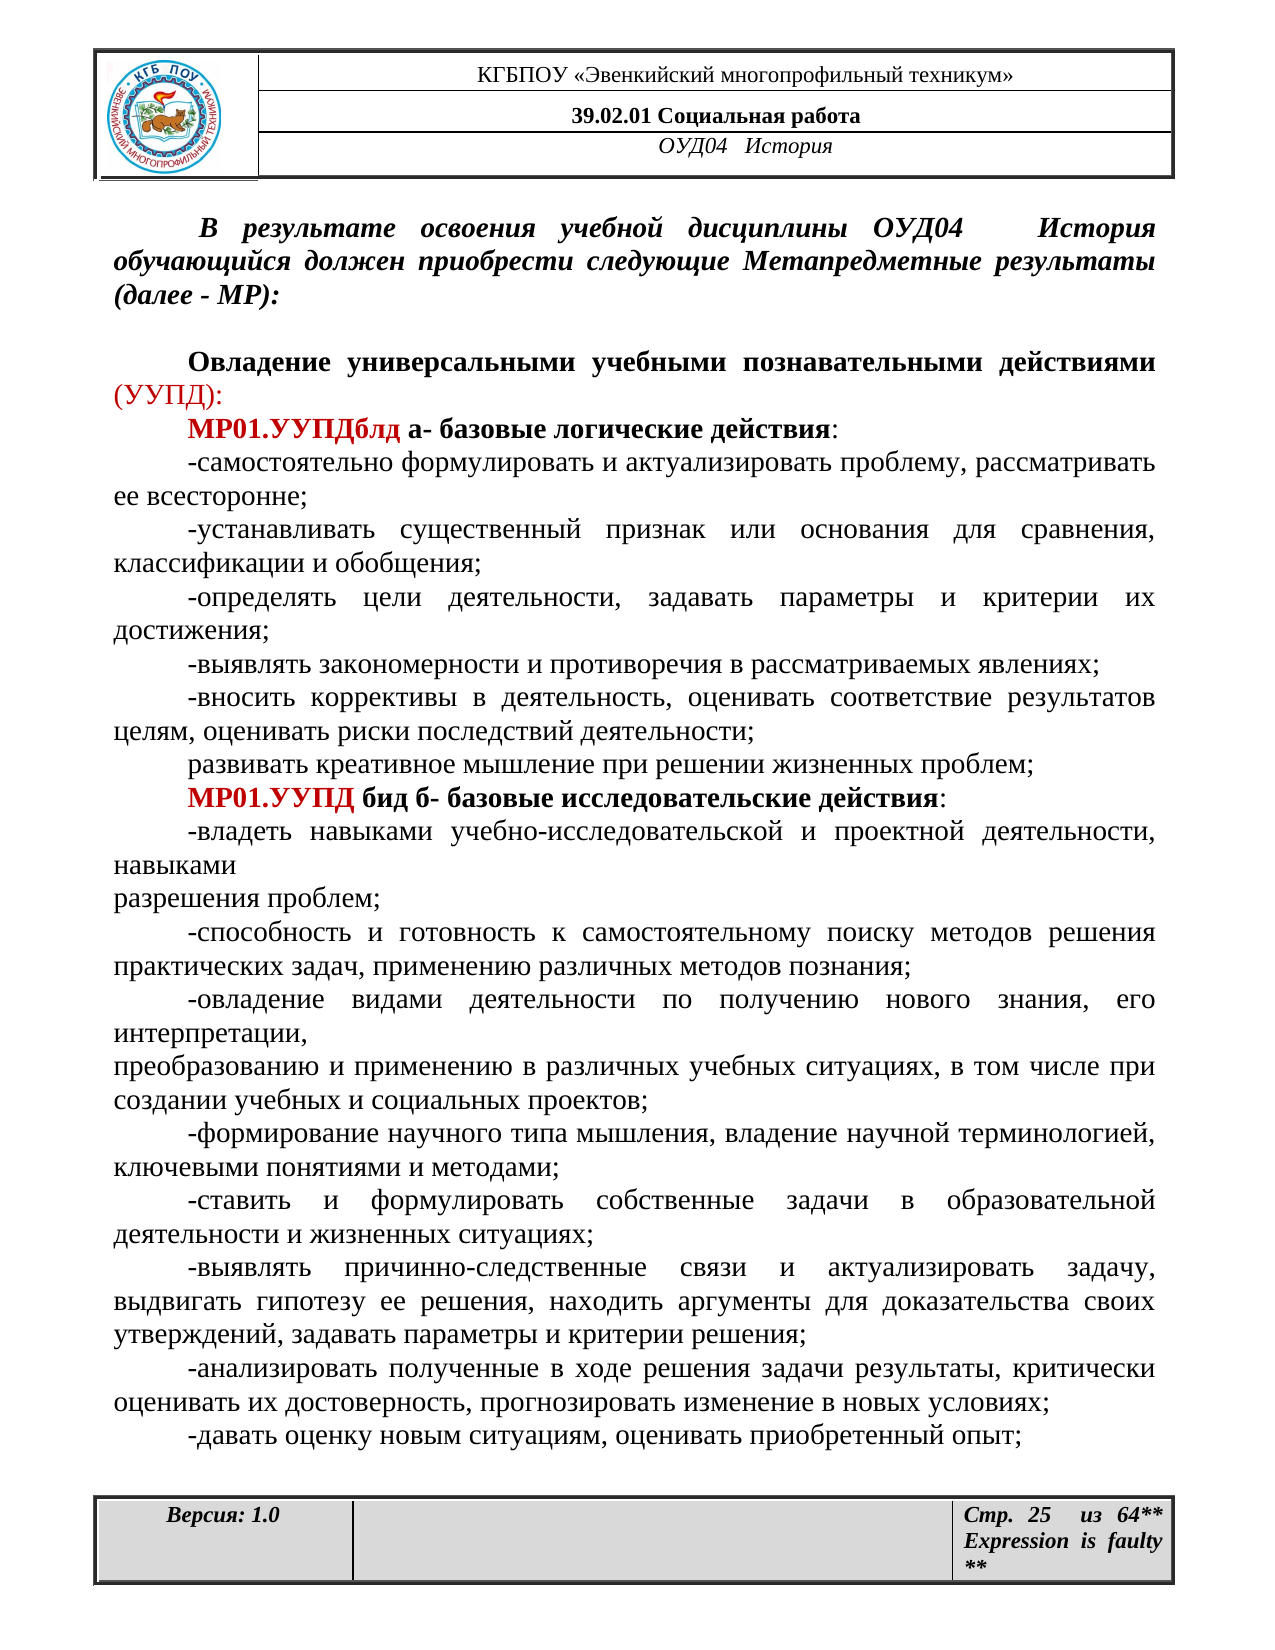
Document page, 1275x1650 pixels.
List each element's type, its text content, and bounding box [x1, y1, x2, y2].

text -овладение видами деятельности по получению нового знания, его интерпретации, преобразованию и применению в различных учебных ситуациях, в том числе при создании учебных и социальных проектов; [113, 981, 1156, 1115]
text -устанавливать существенный признак или основания для сравнения, классификации и обобщения; [113, 512, 1156, 579]
text -давать оценку новым ситуациям, оценивать приобретенный опыт; [113, 1417, 1156, 1451]
text МР01.УУПДблд а- базовые логические действия: [113, 411, 1156, 444]
text -выявлять причинно-следственные связи и актуализировать задачу, выдвигать гипотезу ее решения, находить аргументы для доказательства своих утверждений, задавать параметры и критерии решения; [113, 1249, 1156, 1350]
text -самостоятельно формулировать и актуализировать проблему, рассматривать ее всесторонне; [113, 444, 1156, 512]
text -определять цели деятельности, задавать параметры и критерии их достижения; [113, 579, 1156, 646]
text -выявлять закономерности и противоречия в рассматриваемых явлениях; [113, 646, 1156, 679]
picture [107, 60, 154, 108]
text -вносить коррективы в деятельность, оценивать соответствие результатов целям, оценивать риски последствий деятельности; [113, 679, 1156, 746]
text развивать креативное мышление при решении жизненных проблем; [113, 746, 1156, 780]
text МР01.УУПД бид б- базовые исследовательские действия: [113, 780, 1156, 813]
text -анализировать полученные в ходе решения задачи результаты, критически оценивать их достоверность, прогнозировать изменение в новых условиях; [113, 1350, 1156, 1417]
text В результате освоения учебной дисциплины ОУД04 История обучающийся должен приобрести следующие Метапредметные результаты (далее - МР): [113, 210, 1156, 310]
text Овладение универсальными учебными познавательными действиями (УУПД): [113, 344, 1156, 411]
text -ставить и формулировать собственные задачи в образовательной деятельности и жизненных ситуациях; [113, 1182, 1156, 1249]
text -владеть навыками учебно-исследовательской и проектной деятельности, навыками разрешения проблем; [113, 813, 1156, 914]
picture [107, 60, 222, 175]
text -формирование научного типа мышления, владение научной терминологией, ключевыми понятиями и методами; [113, 1115, 1156, 1182]
text -способность и готовность к самостоятельному поиску методов решения практических задач, применению различных методов познания; [113, 914, 1156, 981]
